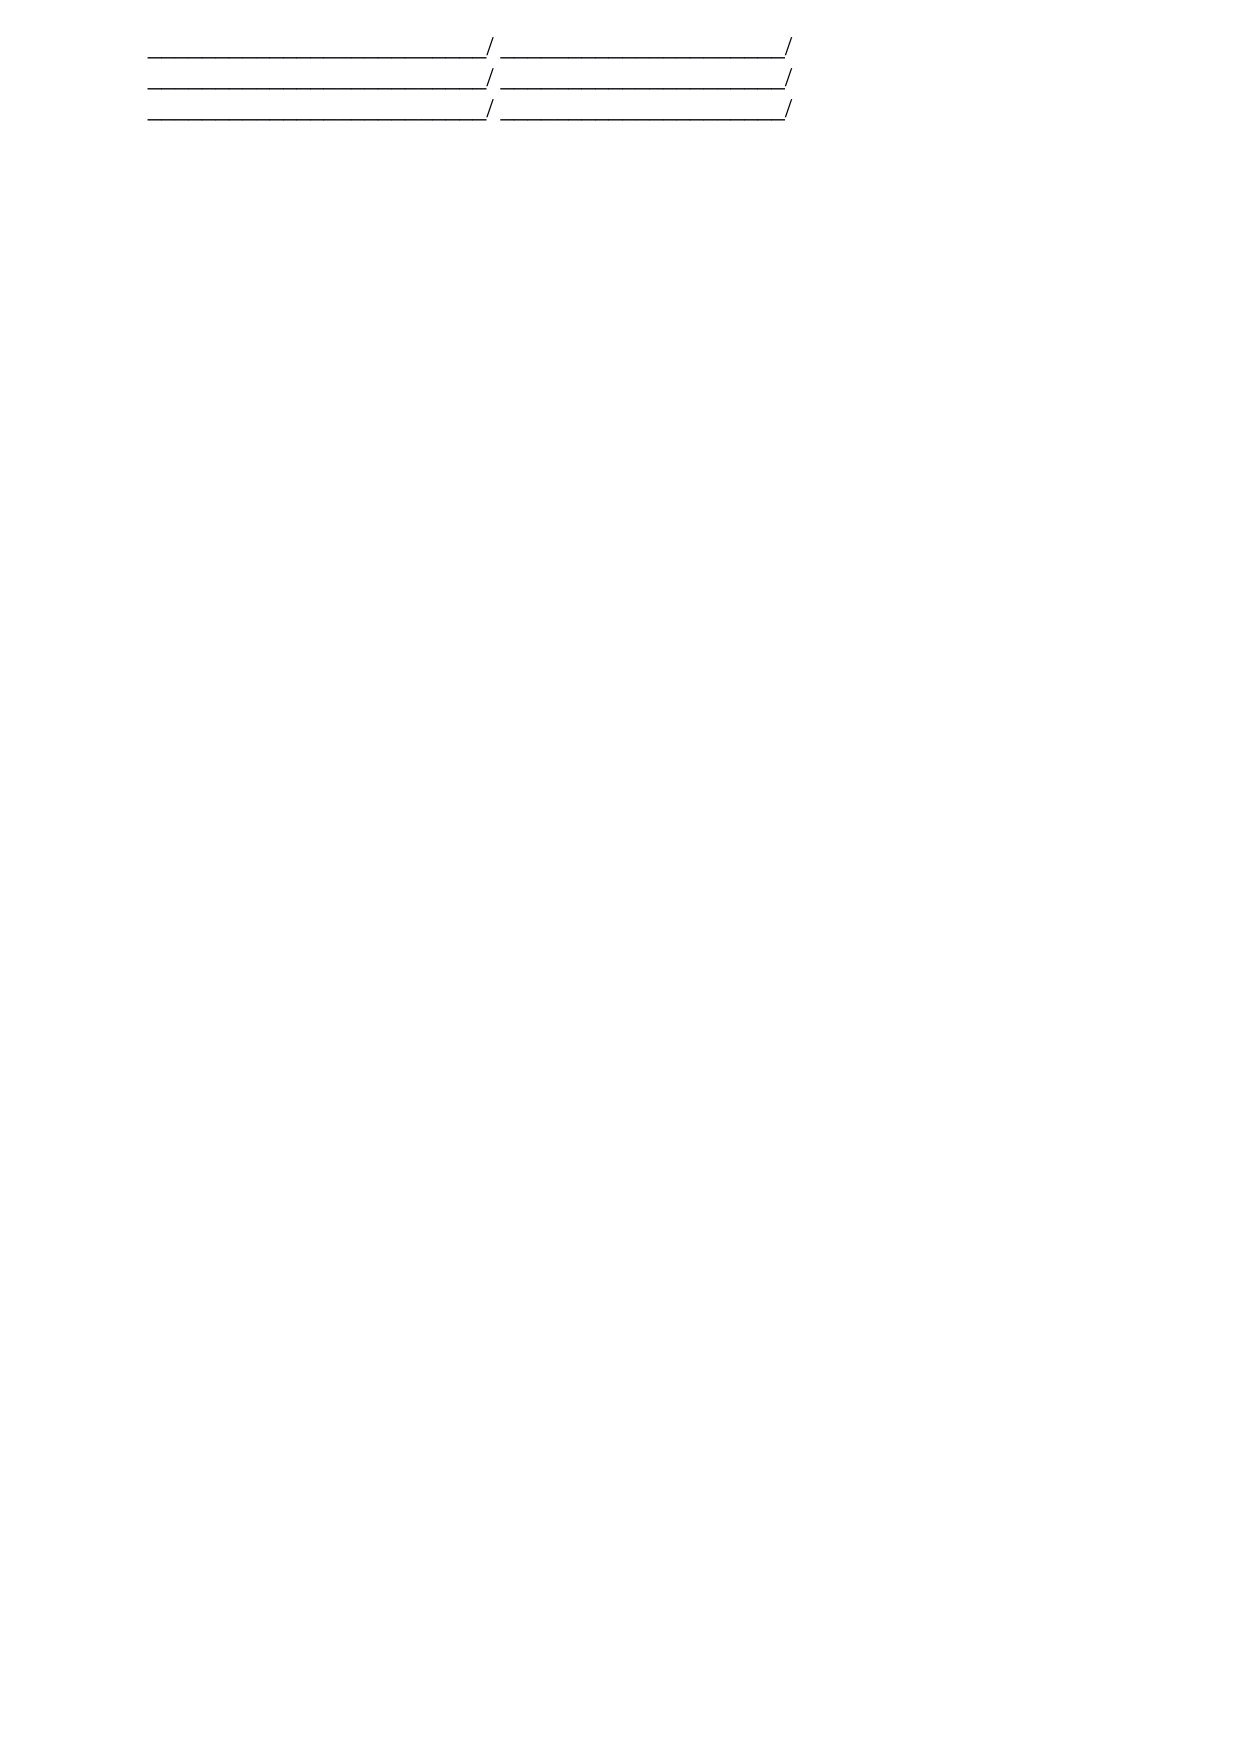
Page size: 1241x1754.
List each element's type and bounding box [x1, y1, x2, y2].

text [148, 92, 1118, 123]
text [148, 61, 1118, 92]
text [148, 29, 1118, 61]
